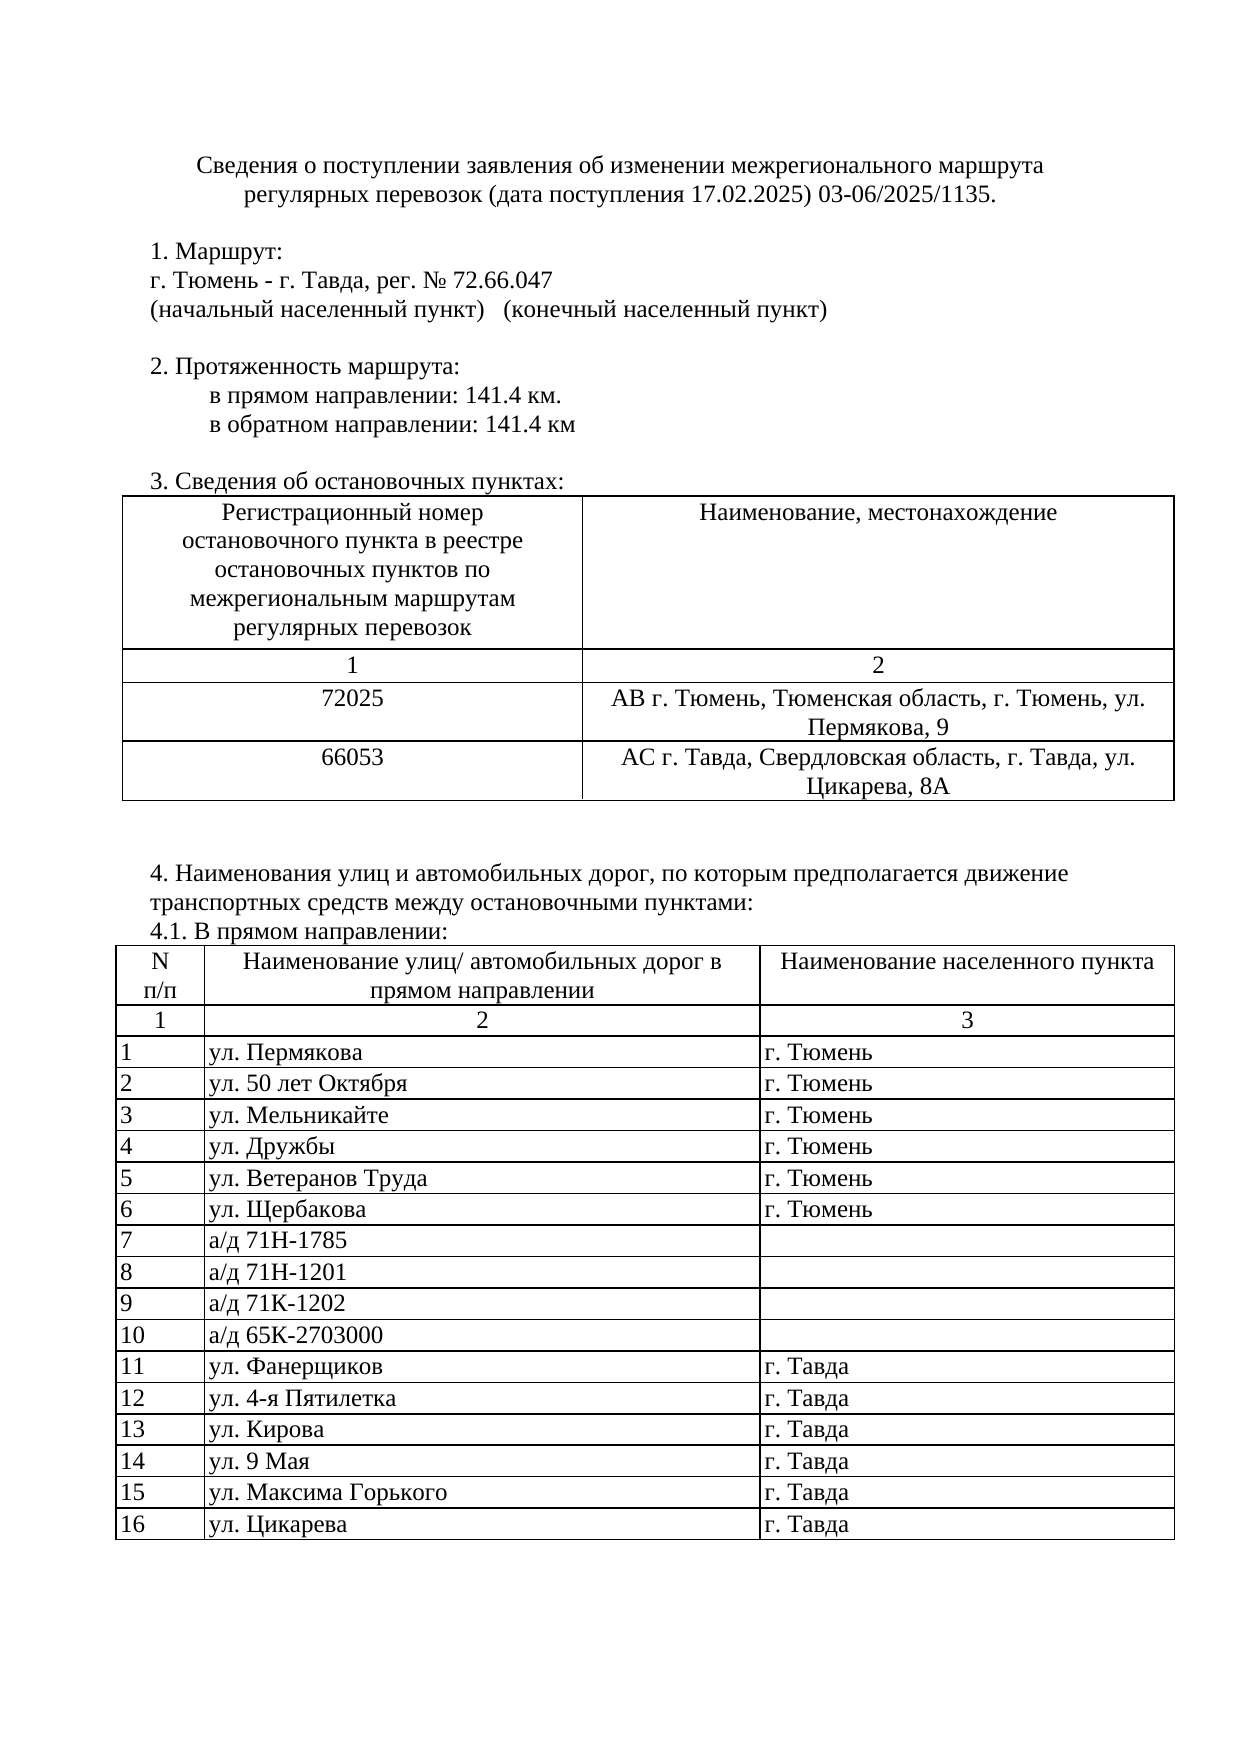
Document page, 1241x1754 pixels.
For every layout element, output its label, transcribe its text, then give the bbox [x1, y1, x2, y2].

table_cell 2 [117, 1068, 204, 1098]
table_cell г. Тавда [761, 1415, 1174, 1444]
table_cell г. Тюмень [761, 1068, 1174, 1098]
table_header Наименование, местонахождение [583, 497, 1173, 648]
table_cell 3 [117, 1100, 204, 1130]
table_cell 2 [205, 1006, 759, 1035]
table_cell ул. Щербакова [205, 1194, 759, 1224]
table_cell 72025 [123, 683, 582, 740]
table_cell 2 [583, 650, 1173, 681]
text 4.1. В прямом направлении: [150, 916, 1090, 945]
table_cell 16 [117, 1509, 204, 1539]
text (начальный населенный пункт) (конечный населенный пункт) [150, 294, 1090, 322]
table_cell 1 [117, 1006, 204, 1035]
table_cell а/д 71К-1202 [205, 1289, 759, 1318]
table_header N п/п [117, 946, 204, 1004]
table_cell 1 [117, 1037, 204, 1067]
table_cell 6 [117, 1194, 204, 1224]
table_cell г. Тюмень [761, 1194, 1174, 1224]
table_cell АВ г. Тюмень, Тюменская область, г. Тюмень, ул. Пермякова, 9 [583, 683, 1173, 740]
table_cell ул. 4-я Пятилетка [205, 1383, 759, 1413]
table_cell ул. Цикарева [205, 1509, 759, 1539]
text г. Тюмень - г. Тавда, рег. № 72.66.047 [150, 265, 1090, 294]
table_cell 4 [117, 1131, 204, 1161]
table_cell г. Тюмень [761, 1037, 1174, 1067]
table_cell ул. Максима Горького [205, 1477, 759, 1507]
table_cell 5 [117, 1163, 204, 1193]
table_cell а/д 71Н-1201 [205, 1257, 759, 1287]
text 1. Маршрут: [150, 236, 1090, 265]
table_header Наименование населенного пункта [761, 946, 1174, 1004]
text в прямом направлении: 141.4 км. [150, 380, 1090, 409]
table_cell г. Тюмень [761, 1100, 1174, 1130]
table_cell 10 [117, 1320, 204, 1350]
table_cell г. Тюмень [761, 1163, 1174, 1193]
table_cell ул. Пермякова [205, 1037, 759, 1067]
table_cell ул. Мельникайте [205, 1100, 759, 1130]
text в обратном направлении: 141.4 км [150, 409, 1090, 437]
table_cell ул. Ветеранов Труда [205, 1163, 759, 1193]
table_cell 8 [117, 1257, 204, 1287]
table_cell 9 [117, 1289, 204, 1318]
table_cell г. Тавда [761, 1477, 1174, 1507]
table_cell 15 [117, 1477, 204, 1507]
table_cell 7 [117, 1226, 204, 1256]
table_cell а/д 71Н-1785 [205, 1226, 759, 1256]
text 3. Сведения об остановочных пунктах: [150, 466, 1090, 495]
table_cell [761, 1289, 1174, 1318]
table_cell г. Тавда [761, 1446, 1174, 1476]
table_header Регистрационный номер остановочного пункта в реестре остановочных пунктов по межрегиональным маршрутам регулярных перевозок [123, 497, 582, 648]
table_cell 12 [117, 1383, 204, 1413]
table_cell 66053 [123, 742, 582, 799]
text 4. Наименования улиц и автомобильных дорог, по которым предполагается движение транспортных средств между остановочными пунктами: [150, 858, 1090, 916]
table_cell а/д 65К-2703000 [205, 1320, 759, 1350]
table_cell г. Тавда [761, 1509, 1174, 1539]
table_cell АС г. Тавда, Свердловская область, г. Тавда, ул. Цикарева, 8А [583, 742, 1173, 799]
table_header Наименование улиц/ автомобильных дорог в прямом направлении [205, 946, 759, 1004]
table_cell г. Тюмень [761, 1131, 1174, 1161]
table_cell г. Тавда [761, 1352, 1174, 1381]
table_cell ул. 9 Мая [205, 1446, 759, 1476]
text Сведения о поступлении заявления об изменении межрегионального маршрута регулярных перевозок (дата поступления 17.02.2025) 03-06/2025/1135. [150, 150, 1090, 207]
table_cell 11 [117, 1352, 204, 1381]
table_cell ул. 50 лет Октября [205, 1068, 759, 1098]
table_cell г. Тавда [761, 1383, 1174, 1413]
table_cell ул. Дружбы [205, 1131, 759, 1161]
table_cell [761, 1226, 1174, 1256]
table_cell ул. Фанерщиков [205, 1352, 759, 1381]
table_cell 1 [123, 650, 582, 681]
table_cell 14 [117, 1446, 204, 1476]
table_cell 13 [117, 1415, 204, 1444]
table_cell [761, 1257, 1174, 1287]
table_cell [761, 1320, 1174, 1350]
table_cell ул. Кирова [205, 1415, 759, 1444]
table_cell 3 [761, 1006, 1174, 1035]
text 2. Протяженность маршрута: [150, 351, 1090, 380]
